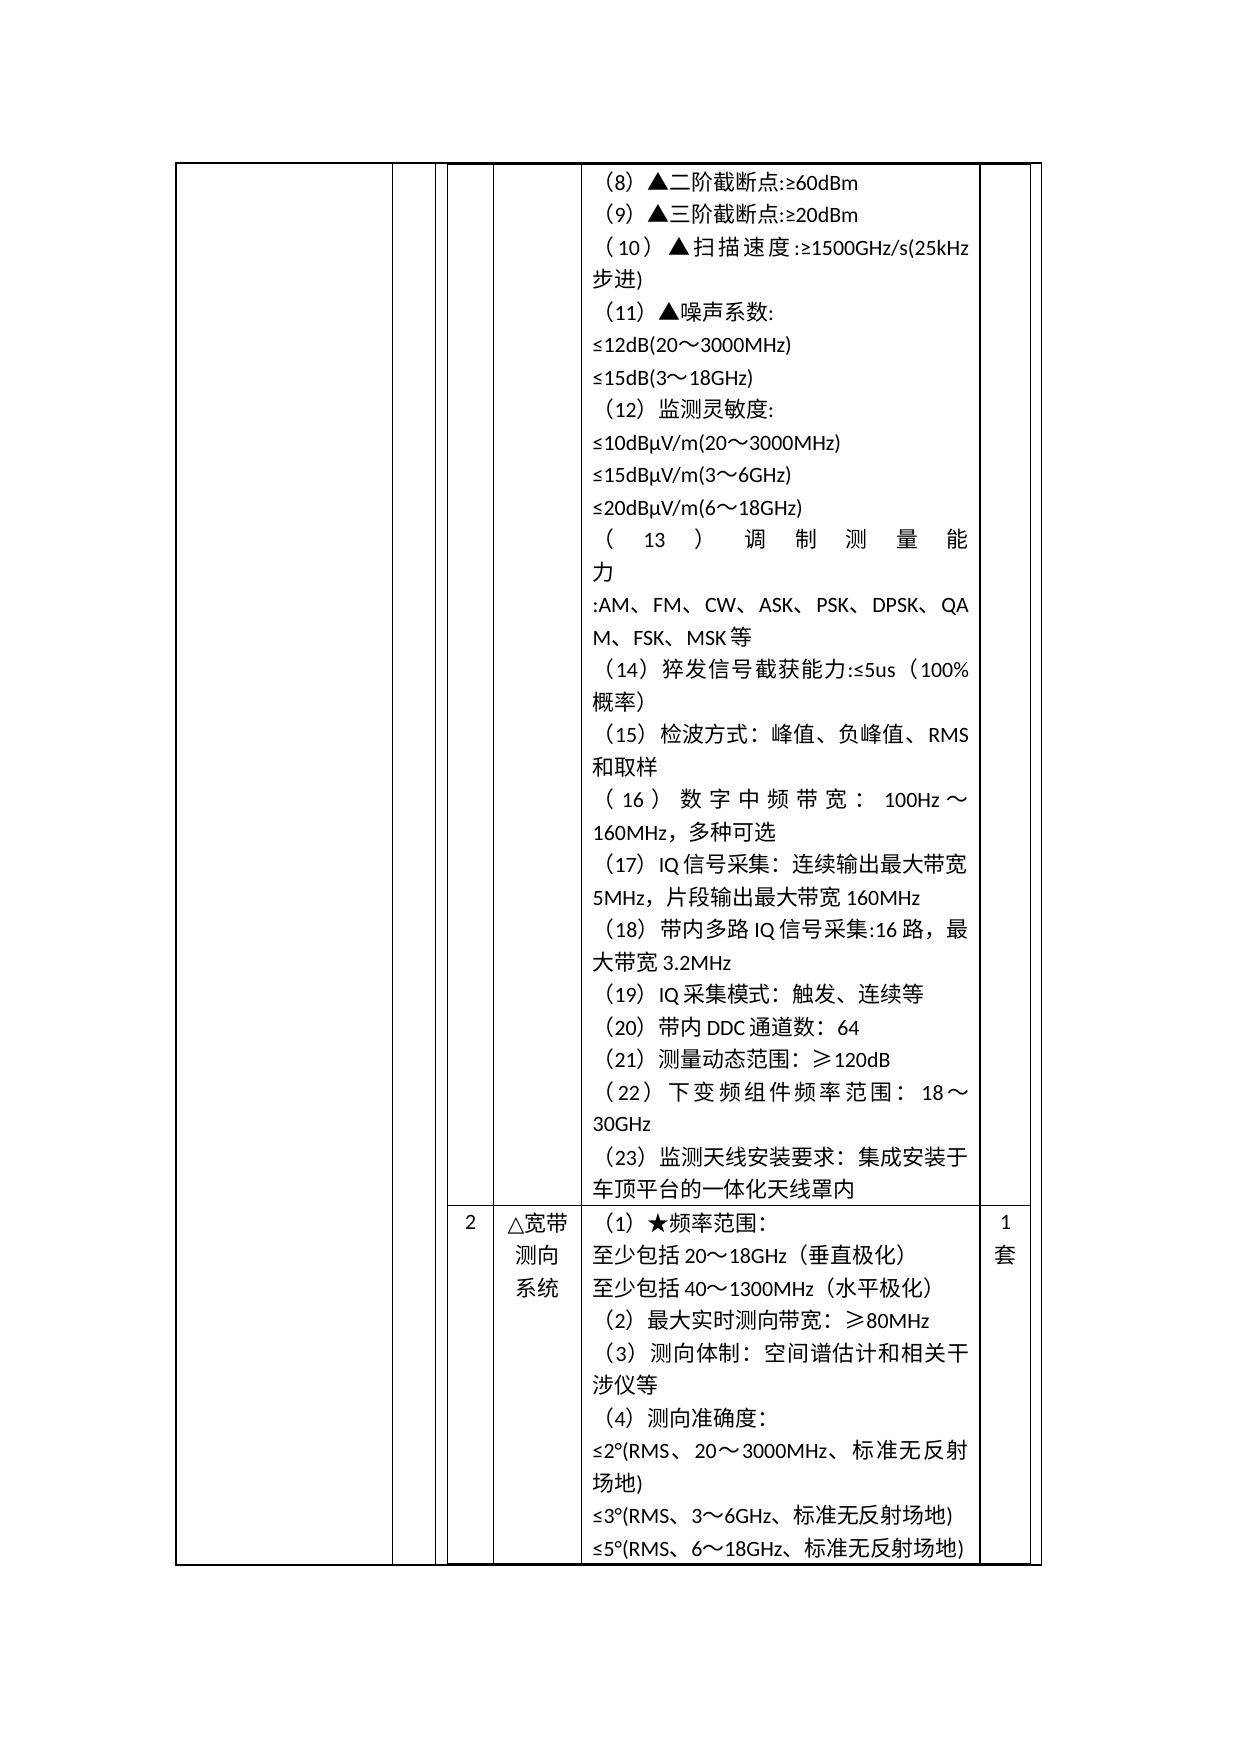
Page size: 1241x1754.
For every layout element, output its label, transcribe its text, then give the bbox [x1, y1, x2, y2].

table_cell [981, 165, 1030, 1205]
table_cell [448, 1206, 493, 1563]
table_cell [177, 164, 392, 1564]
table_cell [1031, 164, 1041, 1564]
table_cell 1 [393, 164, 435, 1564]
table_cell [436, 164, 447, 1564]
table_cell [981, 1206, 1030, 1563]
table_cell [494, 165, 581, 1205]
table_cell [582, 1206, 979, 1563]
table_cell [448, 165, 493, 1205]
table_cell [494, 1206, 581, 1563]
